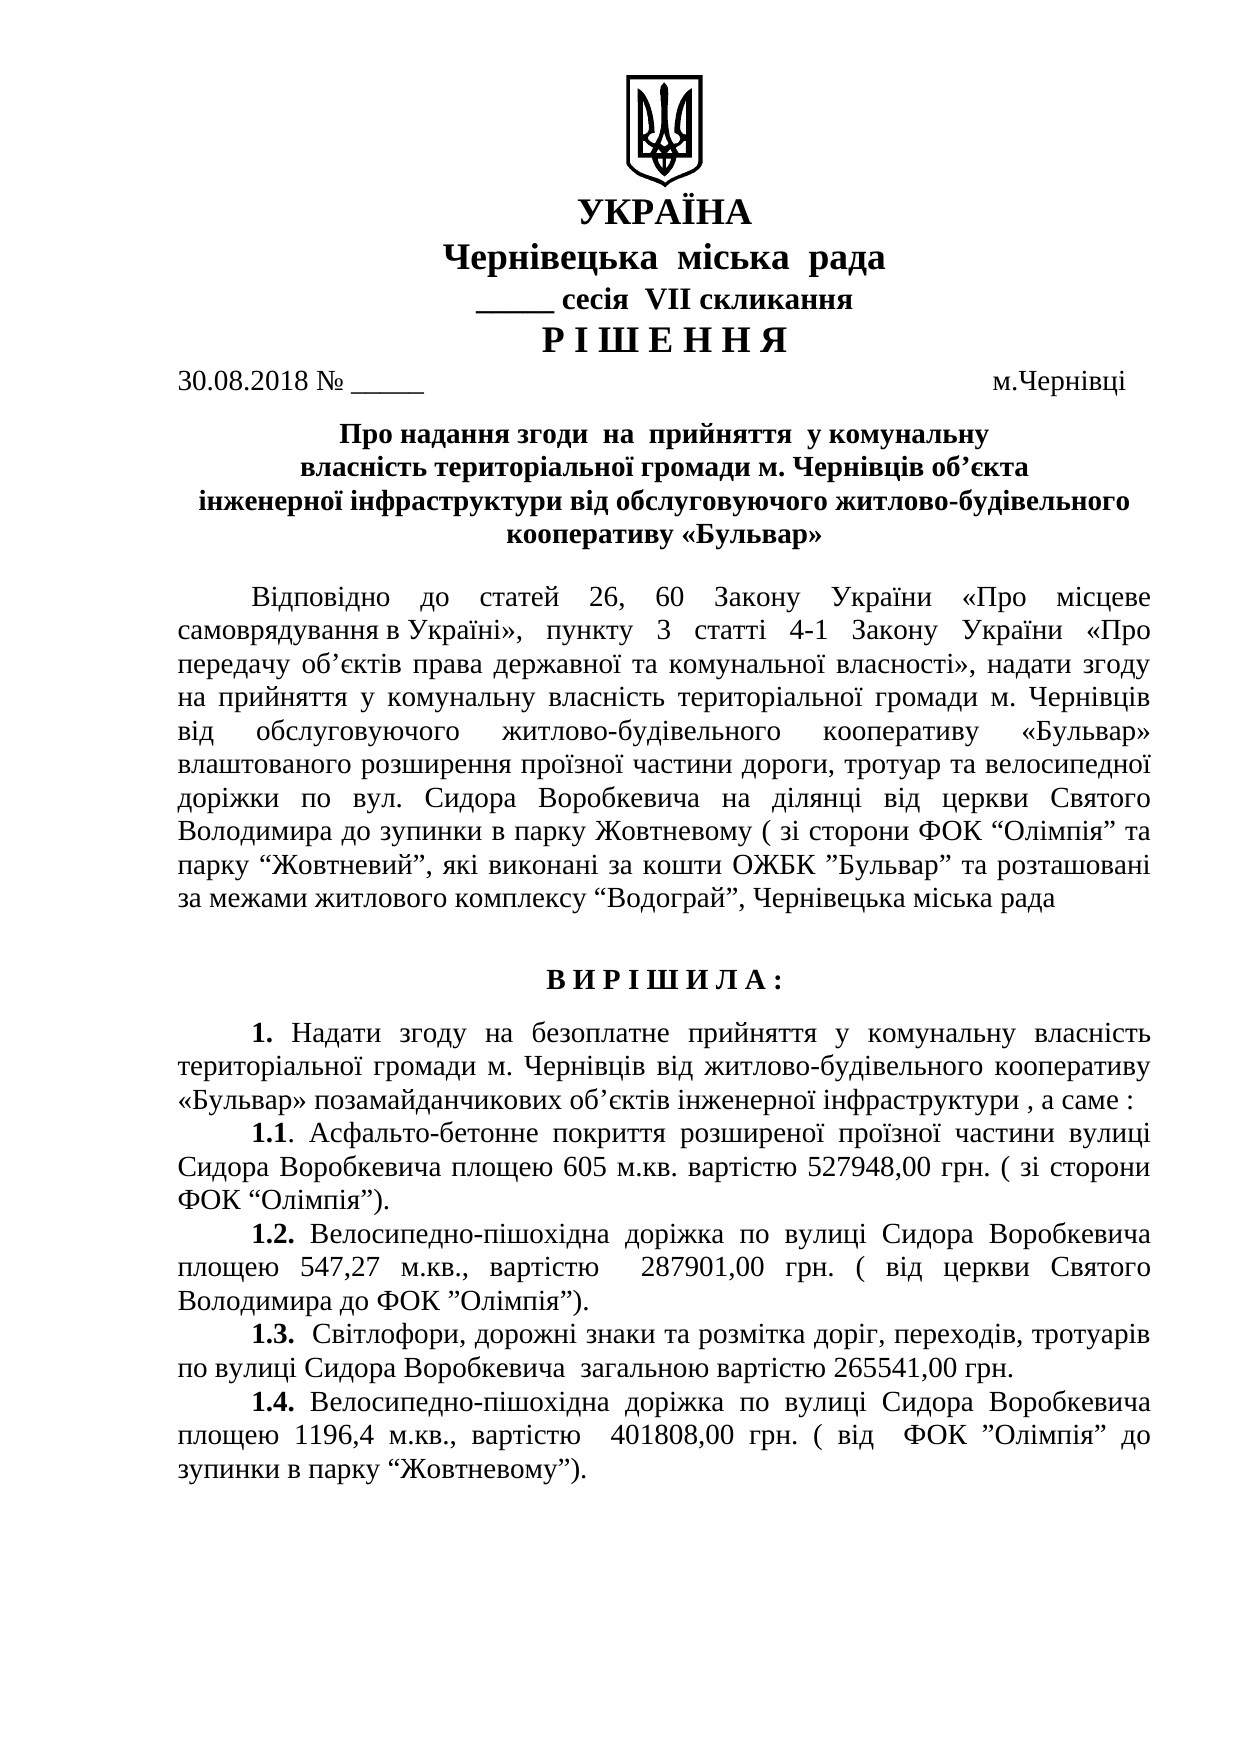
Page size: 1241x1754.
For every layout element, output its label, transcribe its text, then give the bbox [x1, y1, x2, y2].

subtitle Р І Ш Е Н Н Я [177, 318, 1152, 361]
text Відповідно до статей 26, 60 Закону України «Про місцеве самоврядування в Україні», пункту 3 статті 4-1 Закону України «Про передачу об’єктів права державної та комунальної власності», надати згоду на прийняття у комунальну власність територіальної громади м. Чернівців від обслуговуючого житлово-будівельного кооперативу «Бульвар» влаштованого розширення проїзної частини дороги, тротуар та велосипедної доріжки по вул. Сидора Воробкевича на ділянці від церкви Святого Володимира до зупинки в парку Жовтневому ( зі сторони ФОК “Олімпія” та парку “Жовтневий”, які виконані за кошти ОЖБК ”Бульвар” та розташовані за межами житлового комплексу “Водограй”, Чернівецька міська рада [177, 579, 1152, 914]
text 1.1. Асфальто-бетонне покриття розширеної проїзної частини вулиці Сидора Воробкевича площею 605 м.кв. вартістю 527948,00 грн. ( зі сторони ФОК “Олімпія”). [177, 1115, 1152, 1216]
text 1.4. Велосипедно-пішохідна доріжка по вулиці Сидора Воробкевича площею 1196,4 м.кв., вартістю 401808,00 грн. ( від ФОК ”Олімпія” до зупинки в парку “Жовтневому”). [177, 1384, 1152, 1484]
text 30.08.2018 № _____ м.Чернівці [177, 363, 1152, 397]
text 1. Надати згоду на безоплатне прийняття у комунальну власність територіальної громади м. Чернівців від житлово-будівельного кооперативу «Бульвар» позамайданчикових об’єктів інженерної інфраструктури , а саме : [177, 1015, 1152, 1115]
subtitle Чернівецька міська рада [177, 235, 1152, 278]
text 1.2. Велосипедно-пішохідна доріжка по вулиці Сидора Воробкевича площею 547,27 м.кв., вартістю 287901,00 грн. ( від церкви Святого Володимира до ФОК ”Олімпія”). [177, 1216, 1152, 1317]
text В И Р І Ш И Л А : [177, 962, 1152, 996]
text власність територіальної громади м. Чернівців об’єкта інженерної інфраструктури від обслуговуючого житлово-будівельного кооперативу «Бульвар» [177, 449, 1152, 550]
text _____ сесія VІІ скликання [177, 280, 1152, 316]
text Про надання згоди на прийняття у комунальну [177, 416, 1152, 449]
text УКРАЇНА [177, 189, 1152, 233]
text 1.3. Світлофори, дорожні знаки та розмітка доріг, переходів, тротуарів по вулиці Сидора Воробкевича загальною вартістю 265541,00 грн. [177, 1317, 1152, 1384]
